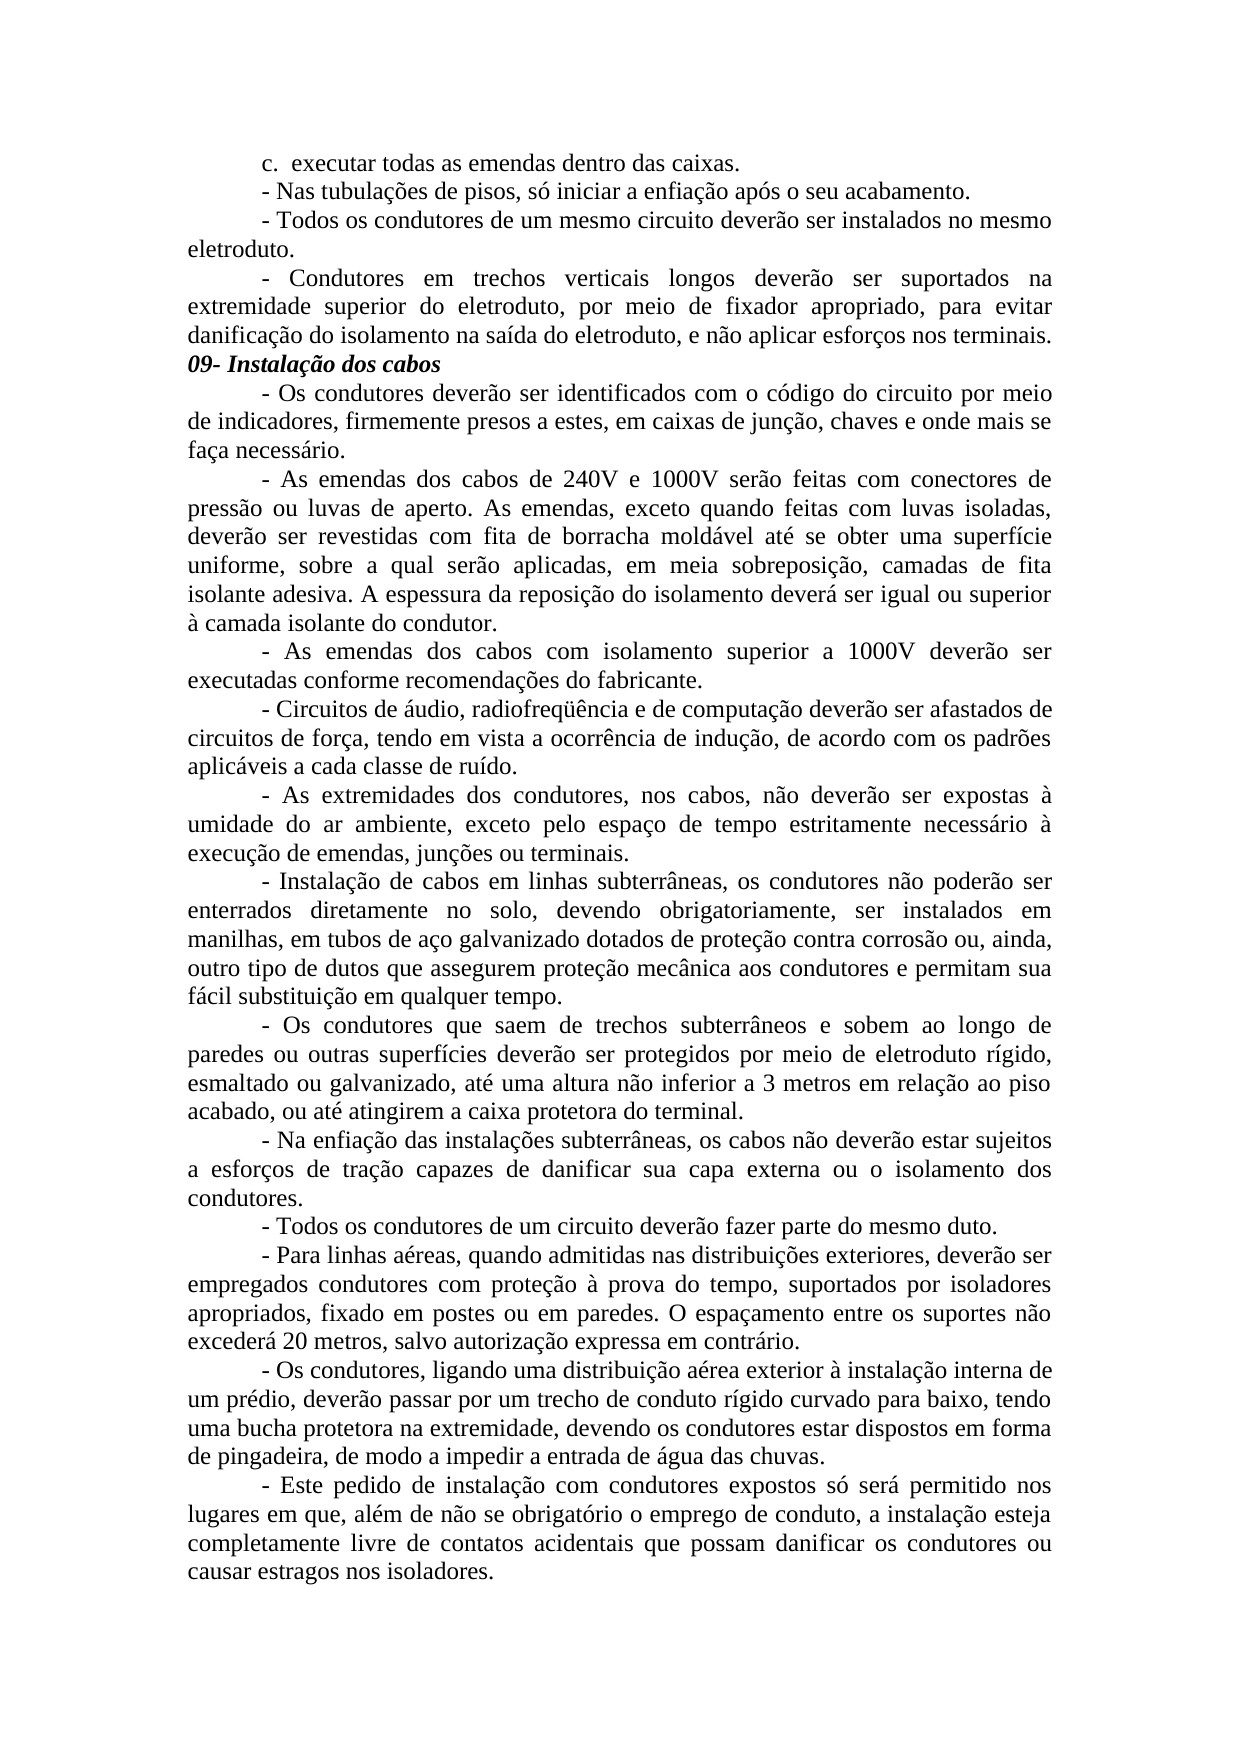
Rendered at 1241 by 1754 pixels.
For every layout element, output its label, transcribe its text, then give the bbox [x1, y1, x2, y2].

text - As extremidades dos condutores, nos cabos, não deverão ser expostas à umidade do ar ambiente, exceto pelo espaço de tempo estritamente necessário à execução de emendas, junções ou terminais. [187, 780, 1053, 866]
text - Circuitos de áudio, radiofreqüência e de computação deverão ser afastados de circuitos de força, tendo em vista a ocorrência de indução, de acordo com os padrões aplicáveis a cada classe de ruído. [187, 694, 1053, 780]
text 09- Instalação dos cabos [187, 349, 1053, 378]
text - Todos os condutores de um circuito deverão fazer parte do mesmo duto. [187, 1211, 1053, 1240]
text c. executar todas as emendas dentro das caixas. [187, 148, 1053, 176]
text - As emendas dos cabos com isolamento superior a 1000V deverão ser executadas conforme recomendações do fabricante. [187, 636, 1053, 694]
text - As emendas dos cabos de 240V e 1000V serão feitas com conectores de pressão ou luvas de aperto. As emendas, exceto quando feitas com luvas isoladas, deverão ser revestidas com fita de borracha moldável até se obter uma superfície uniforme, sobre a qual serão aplicadas, em meia sobreposição, camadas de fita isolante adesiva. A espessura da reposição do isolamento deverá ser igual ou superior à camada isolante do condutor. [187, 464, 1053, 636]
text - Os condutores deverão ser identificados com o código do circuito por meio de indicadores, firmemente presos a estes, em caixas de junção, chaves e onde mais se faça necessário. [187, 378, 1053, 464]
text - Instalação de cabos em linhas subterrâneas, os condutores não poderão ser enterrados diretamente no solo, devendo obrigatoriamente, ser instalados em manilhas, em tubos de aço galvanizado dotados de proteção contra corrosão ou, ainda, outro tipo de dutos que assegurem proteção mecânica aos condutores e permitam sua fácil substituição em qualquer tempo. [187, 866, 1053, 1010]
text - Os condutores que saem de trechos subterrâneos e sobem ao longo de paredes ou outras superfícies deverão ser protegidos por meio de eletroduto rígido, esmaltado ou galvanizado, até uma altura não inferior a 3 metros em relação ao piso acabado, ou até atingirem a caixa protetora do terminal. [187, 1010, 1053, 1125]
text - Todos os condutores de um mesmo circuito deverão ser instalados no mesmo eletroduto. [187, 205, 1053, 263]
text - Para linhas aéreas, quando admitidas nas distribuições exteriores, deverão ser empregados condutores com proteção à prova do tempo, suportados por isoladores apropriados, fixado em postes ou em paredes. O espaçamento entre os suportes não excederá 20 metros, salvo autorização expressa em contrário. [187, 1240, 1053, 1355]
text - Nas tubulações de pisos, só iniciar a enfiação após o seu acabamento. [187, 176, 1053, 205]
text - Na enfiação das instalações subterrâneas, os cabos não deverão estar sujeitos a esforços de tração capazes de danificar sua capa externa ou o isolamento dos condutores. [187, 1125, 1053, 1211]
text - Os condutores, ligando uma distribuição aérea exterior à instalação interna de um prédio, deverão passar por um trecho de conduto rígido curvado para baixo, tendo uma bucha protetora na extremidade, devendo os condutores estar dispostos em forma de pingadeira, de modo a impedir a entrada de água das chuvas. [187, 1355, 1053, 1470]
text - Este pedido de instalação com condutores expostos só será permitido nos lugares em que, além de não se obrigatório o emprego de conduto, a instalação esteja completamente livre de contatos acidentais que possam danificar os condutores ou causar estragos nos isoladores. [187, 1470, 1053, 1585]
text - Condutores em trechos verticais longos deverão ser suportados na extremidade superior do eletroduto, por meio de fixador apropriado, para evitar danificação do isolamento na saída do eletroduto, e não aplicar esforços nos terminais. [187, 263, 1053, 349]
